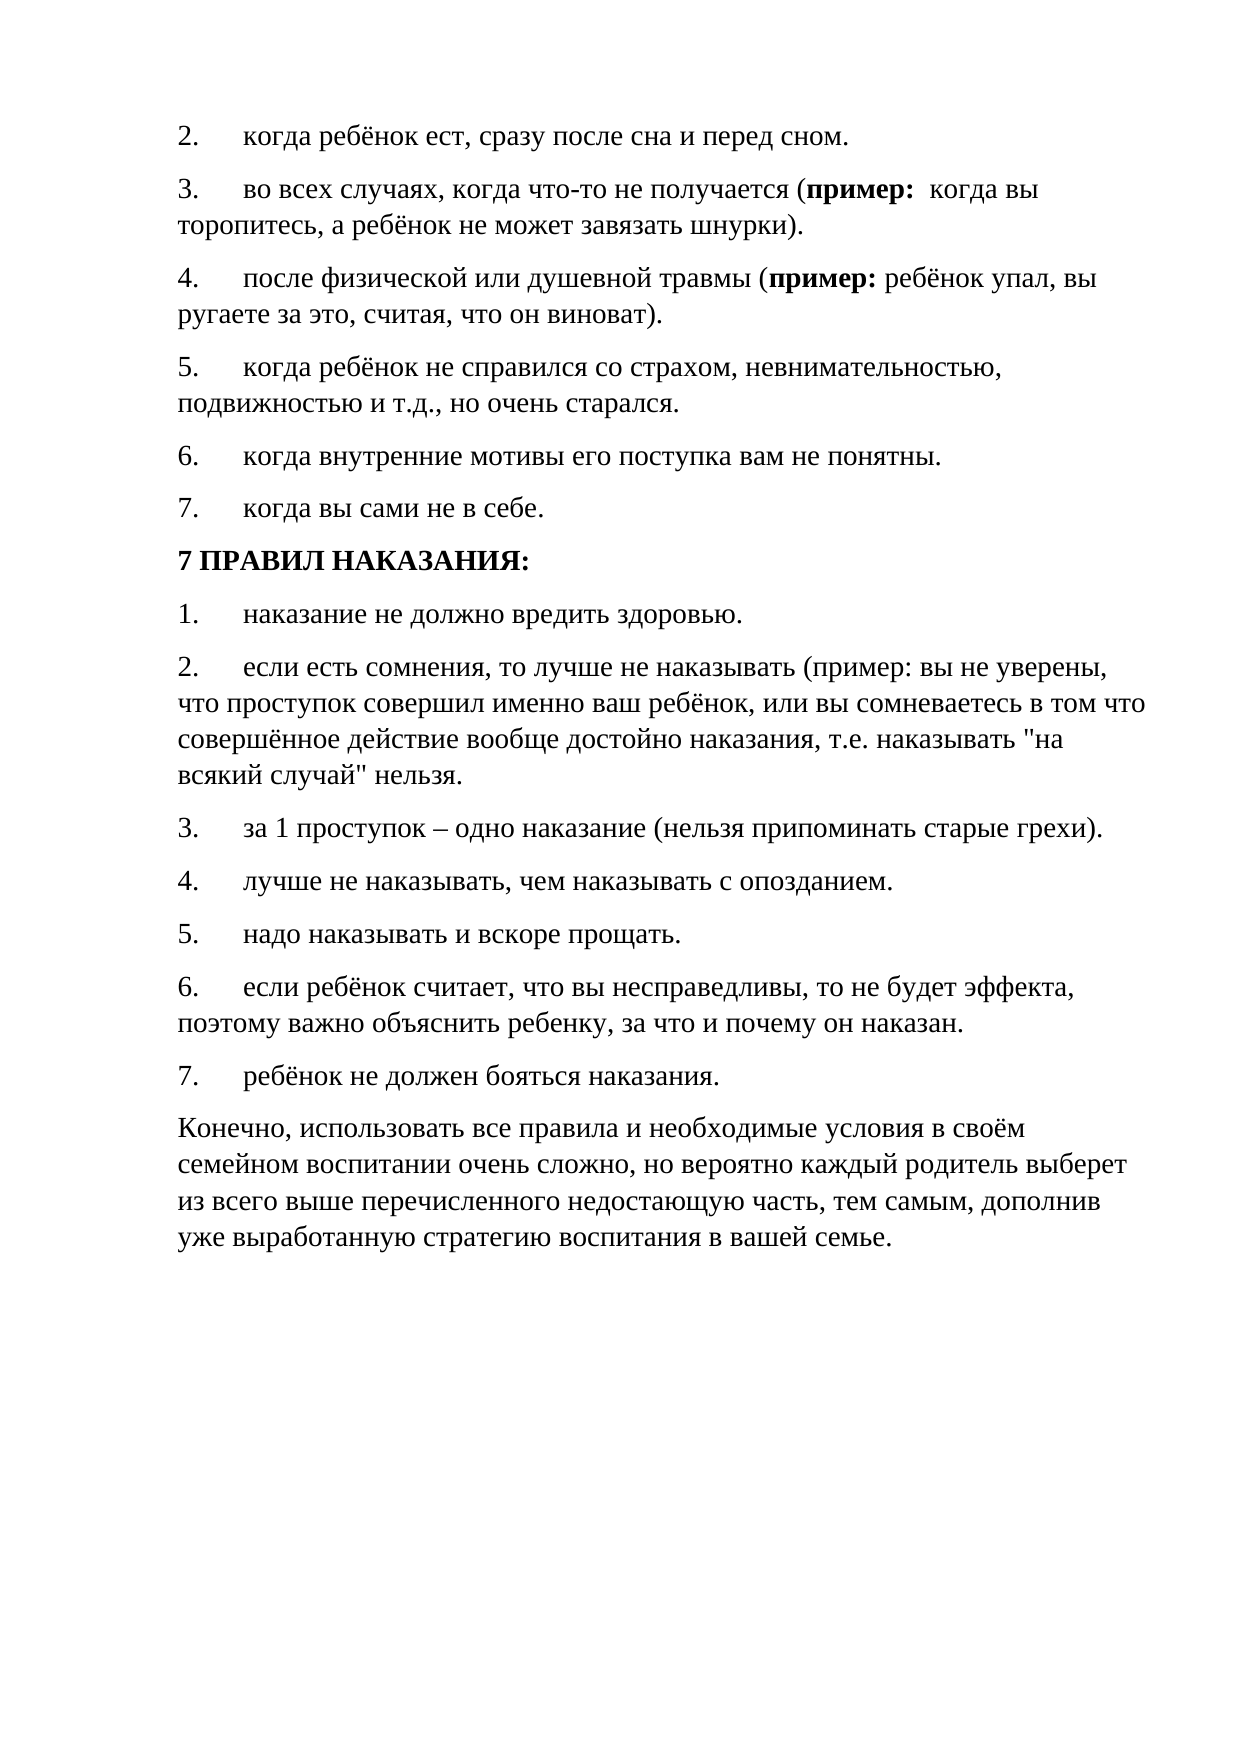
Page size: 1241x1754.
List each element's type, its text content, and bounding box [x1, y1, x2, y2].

text 4. лучше не наказывать, чем наказывать с опозданием. [177, 863, 1152, 897]
text 2. если есть сомнения, то лучше не наказывать (пример: вы не уверены, что проступок совершил именно ваш ребёнок, или вы сомневаетесь в том что совершённое действие вообще достойно наказания, т.е. наказывать "на всякий случай" нельзя. [177, 649, 1152, 791]
text 7. когда вы сами не в себе. [177, 491, 1152, 524]
text 1. наказание не должно вредить здоровью. [177, 596, 1152, 630]
text Конечно, использовать все правила и необходимые условия в своём семейном воспитании очень сложно, но вероятно каждый родитель выберет из всего выше перечисленного недостающую часть, тем самым, дополнив уже выработанную стратегию воспитания в вашей семье. [177, 1111, 1152, 1252]
text 4. после физической или душевной травмы (пример: ребёнок упал, вы ругаете за это, считая, что он виноват). [177, 260, 1152, 329]
text 6. когда внутренние мотивы его поступка вам не понятны. [177, 438, 1152, 471]
text 5. когда ребёнок не справился со страхом, невнимательностью, подвижностью и т.д., но очень старался. [177, 349, 1152, 418]
text 3. во всех случаях, когда что-то не получается (пример: когда вы торопитесь, а ребёнок не может завязать шнурки). [177, 171, 1152, 241]
text 2. когда ребёнок ест, сразу после сна и перед сном. [177, 118, 1152, 152]
text 3. за 1 проступок – одно наказание (нельзя припоминать старые грехи). [177, 810, 1152, 844]
text 7. ребёнок не должен бояться наказания. [177, 1058, 1152, 1091]
text 5. надо наказывать и вскоре прощать. [177, 916, 1152, 949]
text 6. если ребёнок считает, что вы несправедливы, то не будет эффекта, поэтому важно объяснить ребенку, за что и почему он наказан. [177, 969, 1152, 1038]
text 7 ПРАВИЛ НАКАЗАНИЯ: [177, 543, 1152, 577]
